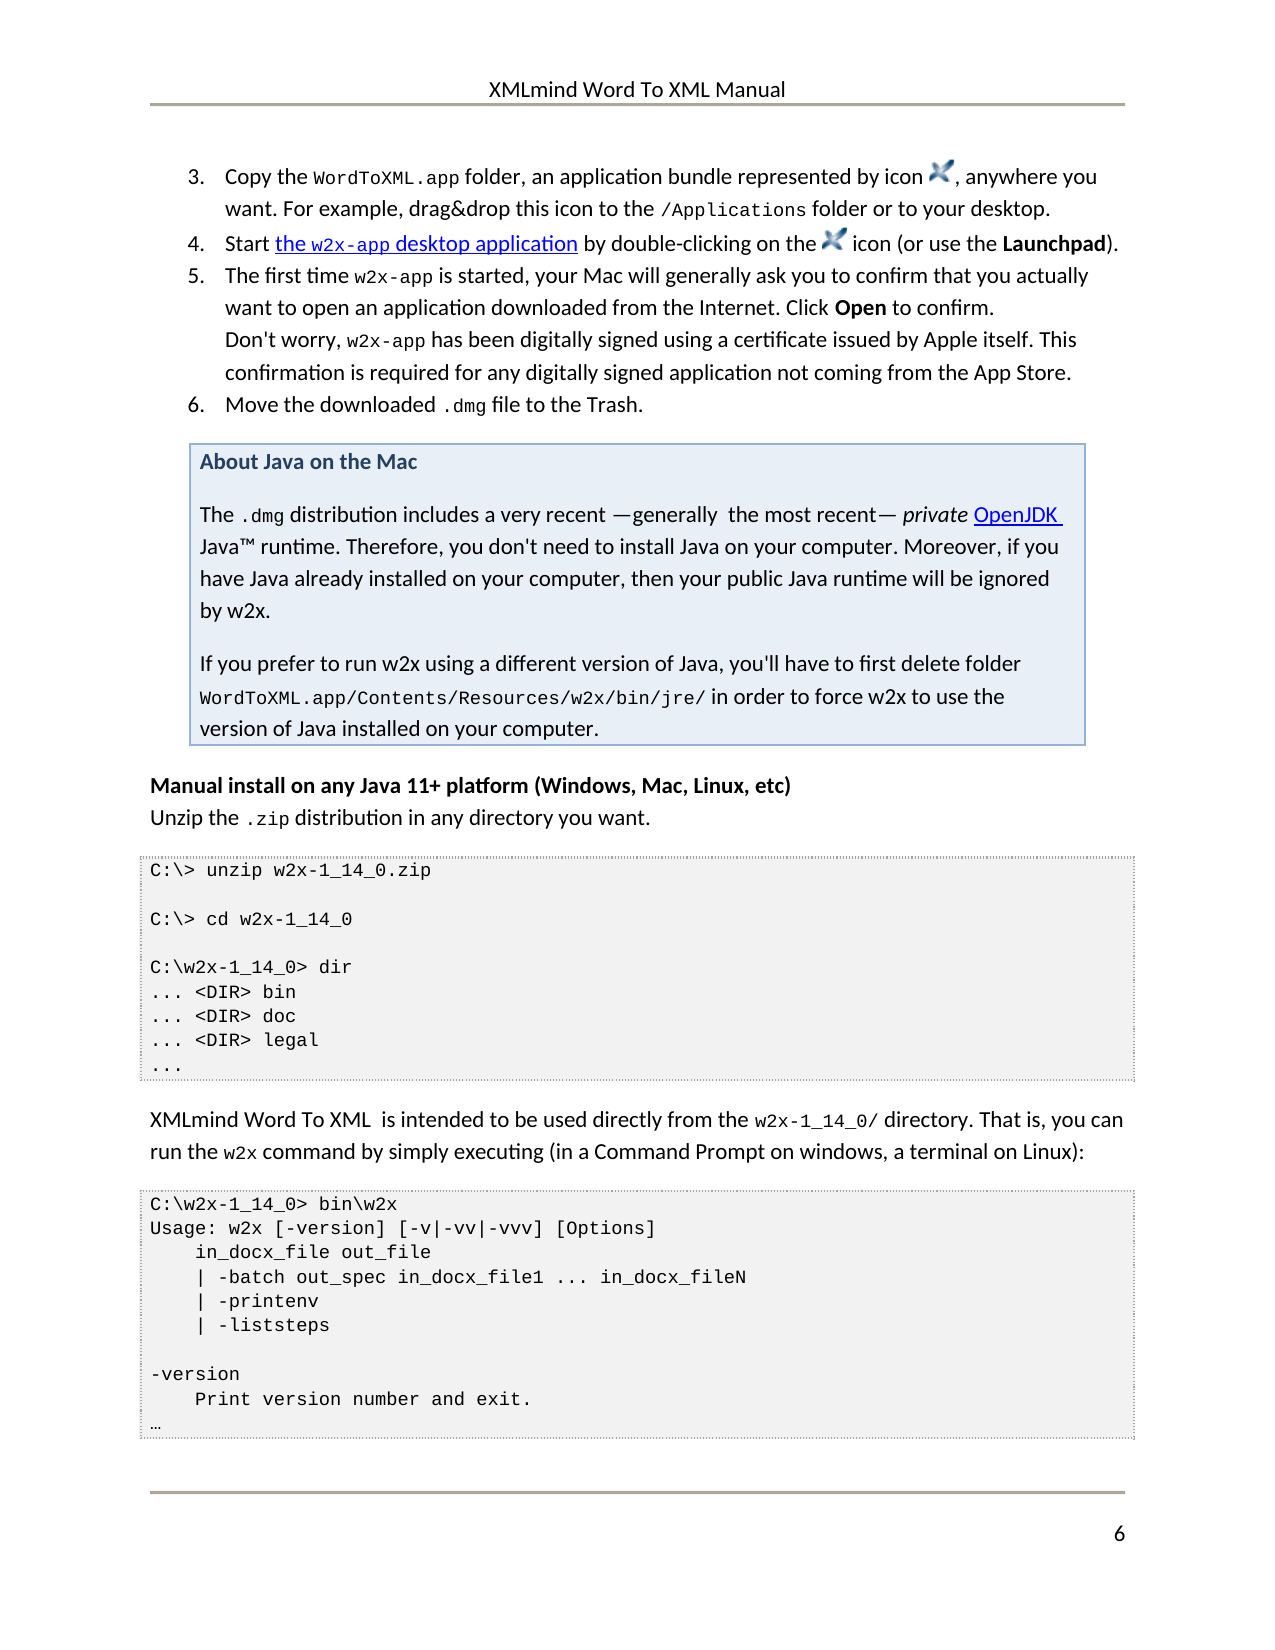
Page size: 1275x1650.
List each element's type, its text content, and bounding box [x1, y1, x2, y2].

list Start the w2x-app desktop application by double-clicking on the icon (or use the Launchpad). [187, 226, 1125, 257]
list Print version number and exit. [139, 1385, 1135, 1409]
text Manual install on any Java 11+ platform (Windows, Mac, Linux, etc) [150, 771, 1125, 799]
list Move the downloaded .dmg file to the Trash. [187, 390, 1125, 418]
text XMLmind Word To XML is intended to be used directly from the w2x-1_14_0/ directory. That is, you can run the w2x command by simply executing (in a Command Prompt on windows, a terminal on Linux): [150, 1105, 1125, 1165]
text Unzip the .zip distribution in any directory you want. [150, 803, 1125, 831]
list Don't worry, w2x-app has been digitally signed using a certificate issued by Apple itself. This confirmation is required for any digitally signed application not coming from the App Store. [225, 325, 1125, 386]
list | -batch out_spec in_docx_file1 ... in_docx_fileN [139, 1263, 1135, 1288]
list The first time w2x-app is started, your Mac will generally ask you to confirm that you actually want to open an application downloaded from the Internet. Click Open to confirm. [187, 261, 1125, 321]
list ... <DIR> bin [139, 978, 1135, 1003]
list Copy the WordToXML.app folder, an application bundle represented by icon , anywhere you want. For example, drag&drop this icon to the /Applications folder or to your desktop. [187, 159, 1125, 222]
text If you prefer to run w2x using a different version of Java, you'll have to first delete folder WordToXML.app/Contents/Resources/w2x/bin/jre/ in order to force w2x to use the version of Java installed on your computer. [191, 645, 1084, 744]
list Usage: w2x [-version] [-v|-vv|-vvv] [Options] [139, 1214, 1135, 1239]
list C:\> cd w2x-1_14_0 [139, 905, 1135, 929]
picture [822, 226, 848, 252]
text About Java on the Mac [191, 445, 1084, 475]
list C:\w2x-1_14_0> dir [139, 954, 1135, 978]
picture [929, 159, 955, 184]
list -version [139, 1361, 1135, 1385]
list in_docx_file out_file [139, 1239, 1135, 1263]
text The .dmg distribution includes a very recent —generally the most recent— private OpenJDK Java™ runtime. Therefore, you don't need to install Java on your computer. Moreover, if you have Java already installed on your computer, then your public Java runtime will be ignored by w2x. [191, 496, 1084, 624]
list … [139, 1409, 1135, 1439]
list | -liststeps [139, 1312, 1135, 1336]
list C:\> unzip w2x-1_14_0.zip [139, 856, 1135, 881]
list | -printenv [139, 1288, 1135, 1312]
list ... [139, 1051, 1135, 1081]
list ... <DIR> doc [139, 1003, 1135, 1027]
list C:\w2x-1_14_0> bin\w2x [139, 1190, 1135, 1214]
list ... <DIR> legal [139, 1027, 1135, 1051]
